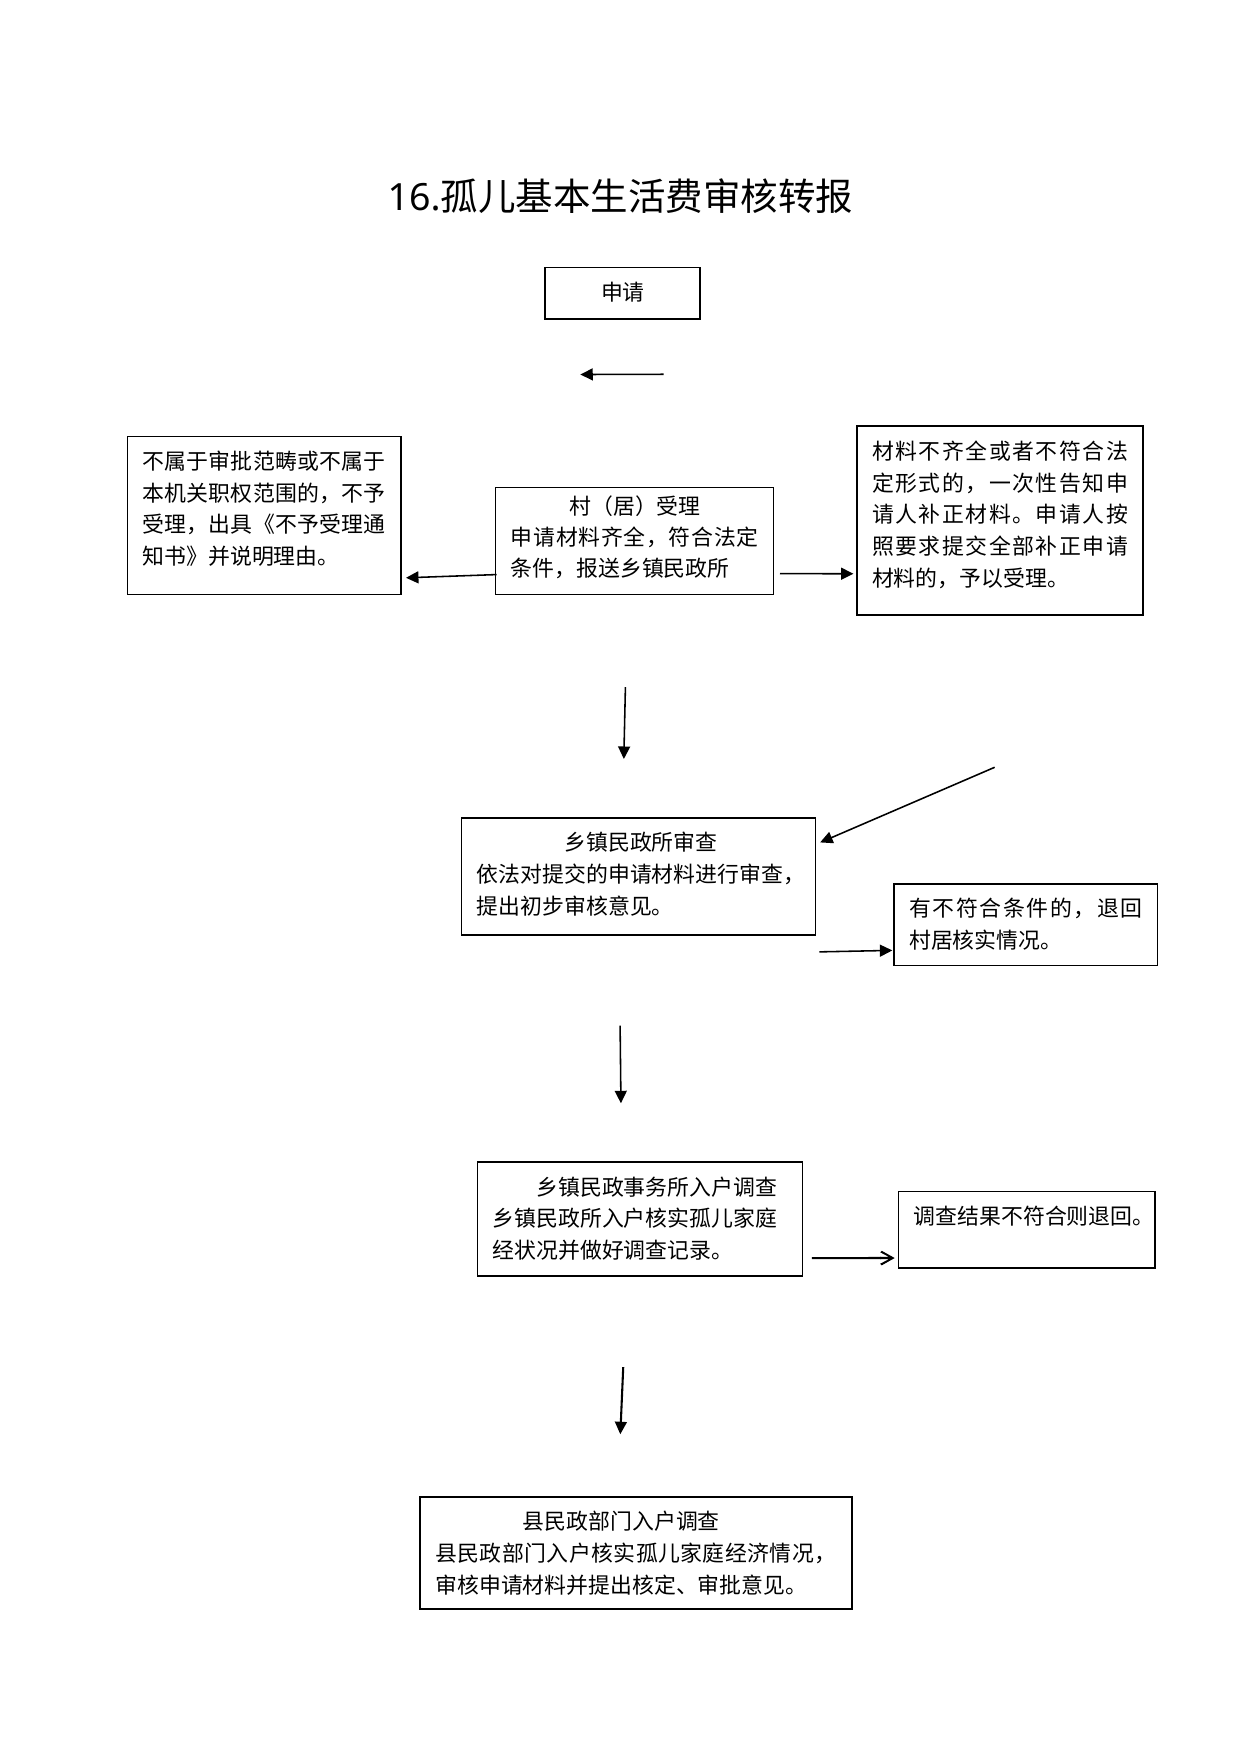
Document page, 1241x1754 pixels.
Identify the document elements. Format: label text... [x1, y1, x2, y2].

text 16.孤儿基本生活费审核转报 [187, 162, 1053, 227]
